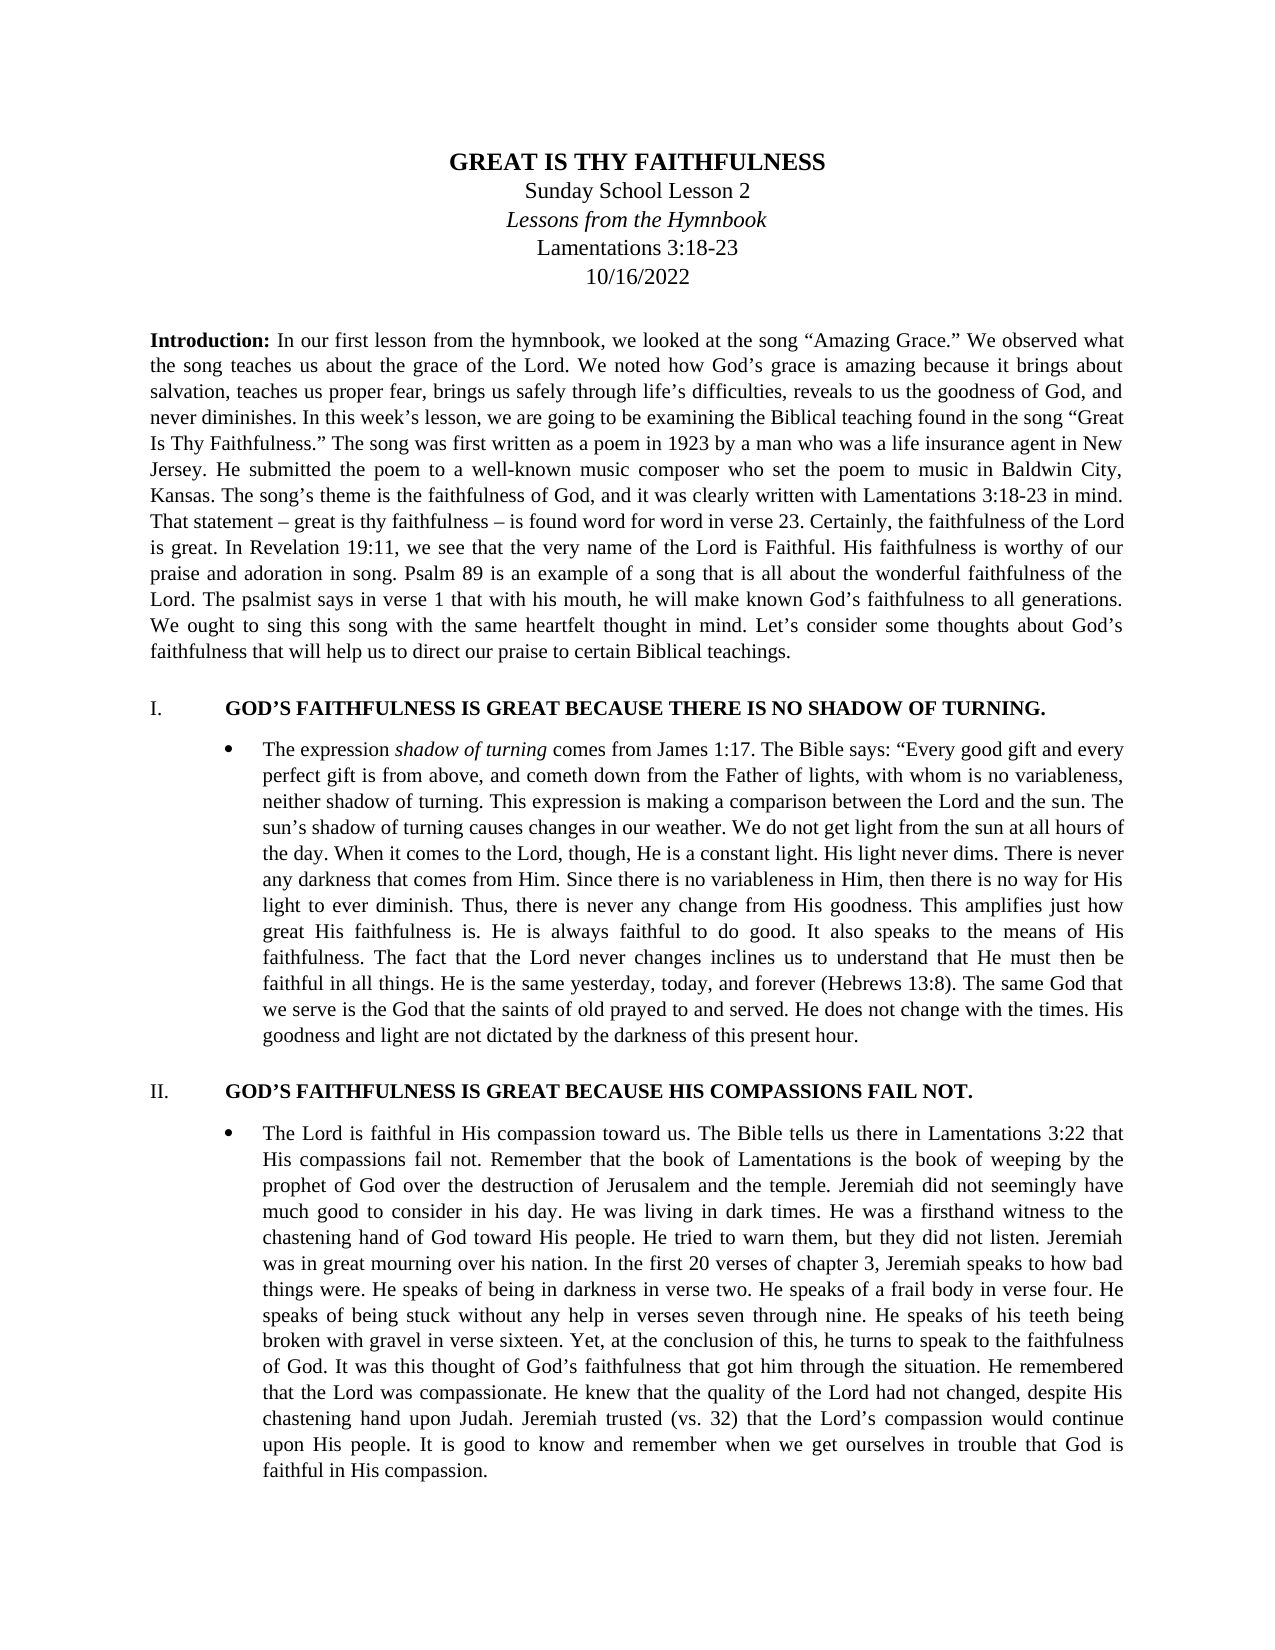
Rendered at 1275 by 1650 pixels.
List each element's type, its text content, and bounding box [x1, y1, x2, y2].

text 10/16/2022 [150, 263, 1125, 289]
text Introduction: In our first lesson from the hymnbook, we looked at the song “Amazing Grace.” We observed what the song teaches us about the grace of the Lord. We noted how God’s grace is amazing because it brings about salvation, teaches us proper fear, brings us safely through life’s difficulties, reveals to us the goodness of God, and never diminishes. In this week’s lesson, we are going to be examining the Biblical teaching found in the song “Great Is Thy Faithfulness.” The song was first written as a poem in 1923 by a man who was a life insurance agent in New Jersey. He submitted the poem to a well-known music composer who set the poem to music in Baldwin City, Kansas. The song’s theme is the faithfulness of God, and it was clearly written with Lamentations 3:18-23 in mind. That statement – great is thy faithfulness – is found word for word in verse 23. Certainly, the faithfulness of the Lord is great. In Revelation 19:11, we see that the very name of the Lord is Faithful. His faithfulness is worthy of our praise and adoration in song. Psalm 89 is an example of a song that is all about the wonderful faithfulness of the Lord. The psalmist says in verse 1 that with his mouth, he will make known God’s faithfulness to all generations. We ought to sing this song with the same heartfelt thought in mind. Let’s consider some thoughts about God’s faithfulness that will help us to direct our praise to certain Biblical teachings. [150, 327, 1125, 663]
text Lessons from the Hymnbook [150, 206, 1125, 232]
list GOD’S FAITHFULNESS IS GREAT BECAUSE HIS COMPASSIONS FAIL NOT. [150, 1079, 1125, 1103]
list GOD’S FAITHFULNESS IS GREAT BECAUSE THERE IS NO SHADOW OF TURNING. [150, 696, 1125, 720]
text Sunday School Lesson 2 [150, 178, 1125, 204]
list The expression shadow of turning comes from James 1:17. The Bible says: “Every good gift and every perfect gift is from above, and cometh down from the Father of lights, with whom is no variableness, neither shadow of turning. This expression is making a comparison between the Lord and the sun. The sun’s shadow of turning causes changes in our weather. We do not get light from the sun at all hours of the day. When it comes to the Lord, though, He is a constant light. His light never dims. There is never any darkness that comes from Him. Since there is no variableness in Him, then there is no way for His light to ever diminish. Thus, there is never any change from His goodness. This amplifies just how great His faithfulness is. He is always faithful to do good. It also speaks to the means of His faithfulness. The fact that the Lord never changes inclines us to understand that He must then be faithful in all things. He is the same yesterday, today, and forever (Hebrews 13:8). The same God that we serve is the God that the saints of old prayed to and served. He does not change with the times. His goodness and light are not dictated by the darkness of this present hour. [225, 737, 1125, 1047]
list The Lord is faithful in His compassion toward us. The Bible tells us there in Lamentations 3:22 that His compassions fail not. Remember that the book of Lamentations is the book of weeping by the prophet of God over the destruction of Jerusalem and the temple. Jeremiah did not seemingly have much good to consider in his day. He was living in dark times. He was a firsthand witness to the chastening hand of God toward His people. He tried to warn them, but they did not listen. Jeremiah was in great mourning over his nation. In the first 20 verses of chapter 3, Jeremiah speaks to how bad things were. He speaks of being in darkness in verse two. He speaks of a frail body in verse four. He speaks of being stuck without any help in verses seven through nine. He speaks of his teeth being broken with gravel in verse sixteen. Yet, at the conclusion of this, he turns to speak to the faithfulness of God. It was this thought of God’s faithfulness that got him through the situation. He remembered that the Lord was compassionate. He knew that the quality of the Lord had not changed, despite His chastening hand upon Judah. Jeremiah trusted (vs. 32) that the Lord’s compassion would continue upon His people. It is good to know and remember when we get ourselves in trouble that God is faithful in His compassion. [225, 1121, 1125, 1482]
text GREAT IS THY FAITHFULNESS [150, 147, 1125, 175]
text Lamentations 3:18-23 [150, 234, 1125, 261]
